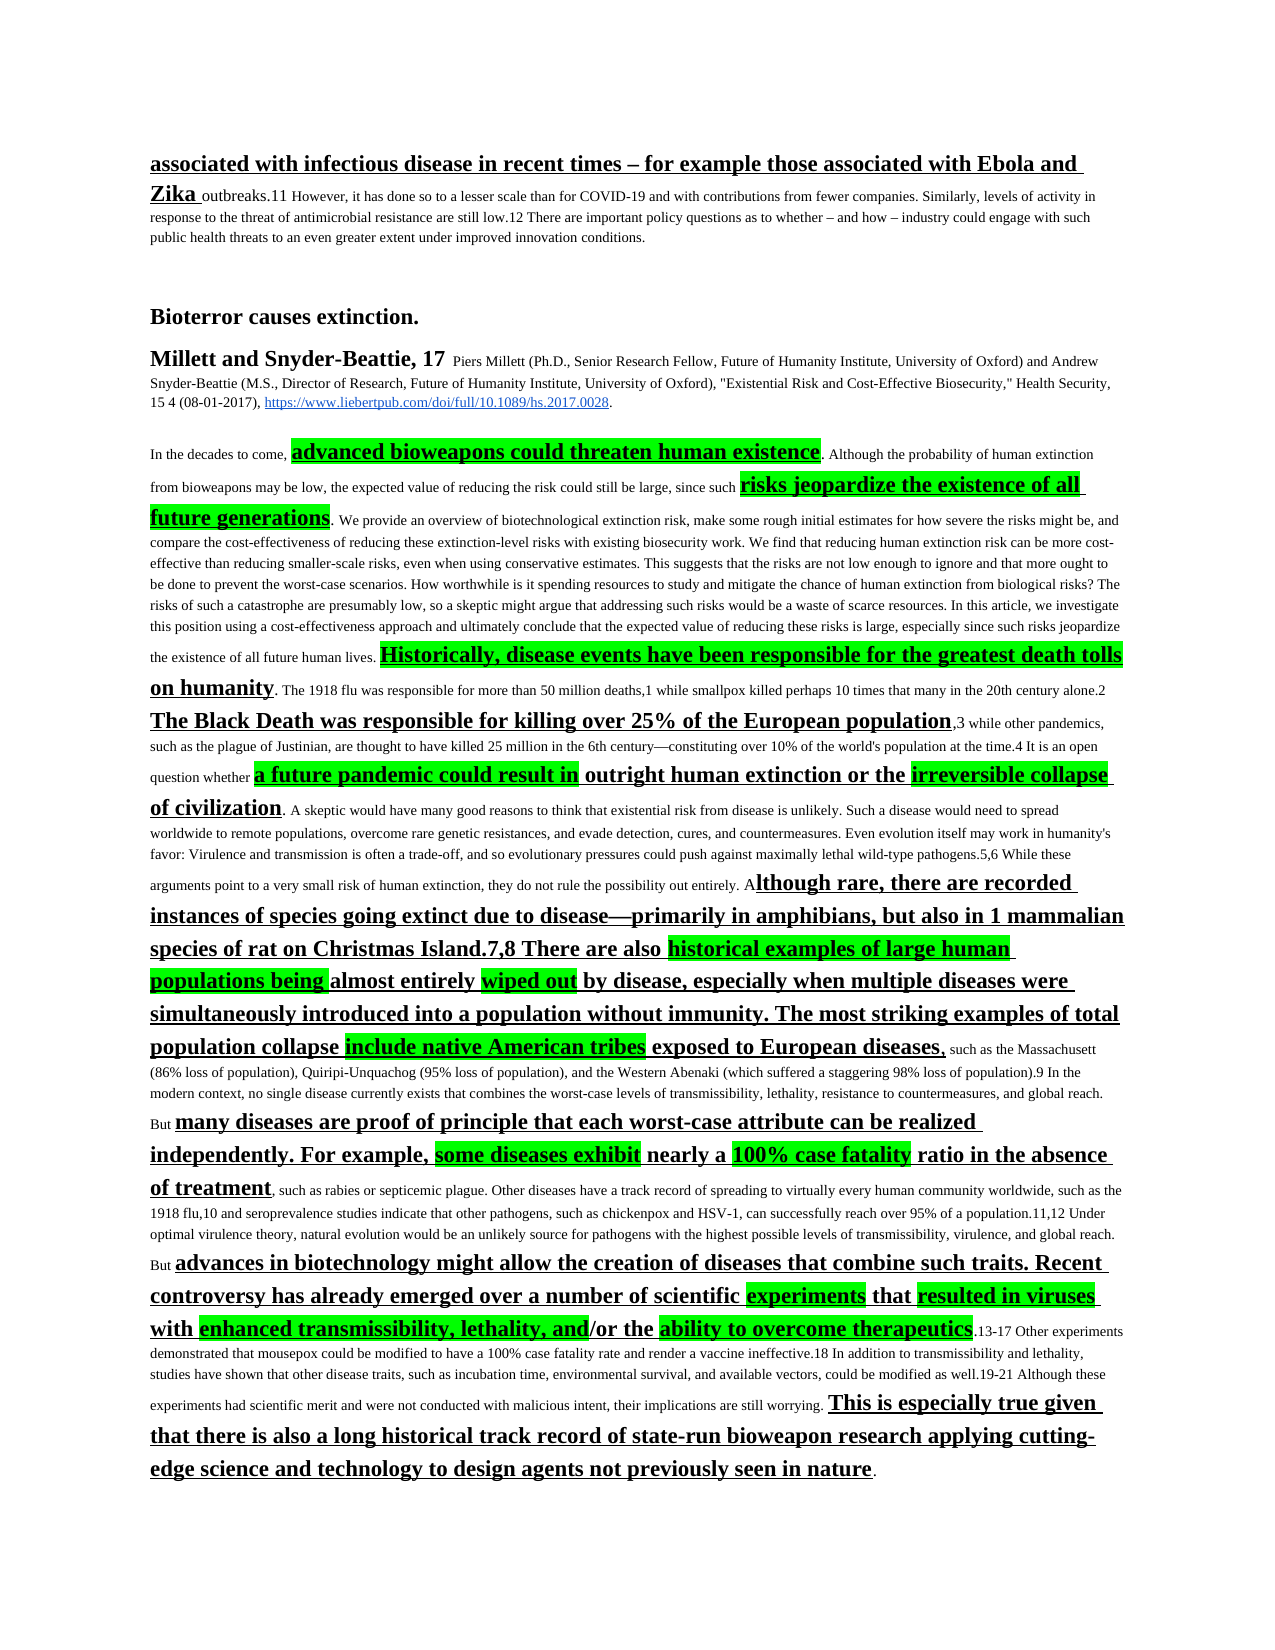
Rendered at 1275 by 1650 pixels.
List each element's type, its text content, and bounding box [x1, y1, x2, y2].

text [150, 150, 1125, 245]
subtitle In the decades to come, advanced bioweapons could threaten human existence. Although the probability of human extinction from bioweapons may be low, the expected value of reducing the risk could still be large, since such risks jeopardize the existence of all future generations. We provide an overview of biotechnological extinction risk, make some rough initial estimates for how severe the risks might be, and compare the cost-effectiveness of reducing these extinction-level risks with existing biosecurity work. We find that reducing human extinction risk can be more cost-effective than reducing smaller-scale risks, even when using conservative estimates. This suggests that the risks are not low enough to ignore and that more ought to be done to prevent the worst-case scenarios. How worthwhile is it spending resources to study and mitigate the chance of human extinction from biological risks? The risks of such a catastrophe are presumably low, so a skeptic might argue that addressing such risks would be a waste of scarce resources. In this article, we investigate this position using a cost-effectiveness approach and ultimately conclude that the expected value of reducing these risks is large, especially since such risks jeopardize the existence of all future human lives. Historically, disease events have been responsible for the greatest death tolls on humanity. The 1918 flu was responsible for more than 50 million deaths,1 while smallpox killed perhaps 10 times that many in the 20th century alone.2 The Black Death was responsible for killing over 25% of the European population,3 while other pandemics, such as the plague of Justinian, are thought to have killed 25 million in the 6th century—constituting over 10% of the world's population at the time.4 It is an open question whether a future pandemic could result in outright human extinction or the irreversible collapse of civilization. A skeptic would have many good reasons to think that existential risk from disease is unlikely. Such a disease would need to spread worldwide to remote populations, overcome rare genetic resistances, and evade detection, cures, and countermeasures. Even evolution itself may work in humanity's favor: Virulence and transmission is often a trade-off, and so evolutionary pressures could push against maximally lethal wild-type pathogens.5,6 While these arguments point to a very small risk of human extinction, they do not rule the possibility out entirely. Although rare, there are recorded instances of species going extinct due to disease—primarily in amphibians, but also in 1 mammalian species of rat on Christmas Island.7,8 There are also historical examples of large human populations being almost entirely wiped out by disease, especially when multiple diseases were simultaneously introduced into a population without immunity. The most striking examples of total population collapse include native American tribes exposed to European diseases, such as the Massachusett (86% loss of population), Quiripi-Unquachog (95% loss of population), and the Western Abenaki (which suffered a staggering 98% loss of population).9 In the modern context, no single disease currently exists that combines the worst-case levels of transmissibility, lethality, resistance to countermeasures, and global reach. But many diseases are proof of principle that each worst-case attribute can be realized independently. For example, some diseases exhibit nearly a 100% case fatality ratio in the absence of treatment, such as rabies or septicemic plague. Other diseases have a track record of spreading to virtually every human community worldwide, such as the 1918 flu,10 and seroprevalence studies indicate that other pathogens, such as chickenpox and HSV-1, can successfully reach over 95% of a population.11,12 Under optimal virulence theory, natural evolution would be an unlikely source for pathogens with the highest possible levels of transmissibility, virulence, and global reach. But advances in biotechnology might allow the creation of diseases that combine such traits. Recent controversy has already emerged over a number of scientific experiments that resulted in viruses with enhanced transmissibility, lethality, and/or the ability to overcome therapeutics.13-17 Other experiments demonstrated that mousepox could be modified to have a 100% case fatality rate and render a vaccine ineffective.18 In addition to transmissibility and lethality, studies have shown that other disease traits, such as incubation time, environmental survival, and available vectors, could be modified as well.19-21 Although these experiments had scientific merit and were not conducted with malicious intent, their implications are still worrying. This is especially true given that there is also a long historical track record of state-run bioweapon research applying cutting-edge science and technology to design agents not previously seen in nature. [150, 438, 1125, 925]
subtitle In the decades to come, advanced bioweapons could threaten human existence. Although the probability of human extinction from bioweapons may be low, the expected value of reducing the risk could still be large, since such risks jeopardize the existence of all future generations. We provide an overview of biotechnological extinction risk, make some rough initial estimates for how severe the risks might be, and compare the cost-effectiveness of reducing these extinction-level risks with existing biosecurity work. We find that reducing human extinction risk can be more cost-effective than reducing smaller-scale risks, even when using conservative estimates. This suggests that the risks are not low enough to ignore and that more ought to be done to prevent the worst-case scenarios. How worthwhile is it spending resources to study and mitigate the chance of human extinction from biological risks? The risks of such a catastrophe are presumably low, so a skeptic might argue that addressing such risks would be a waste of scarce resources. In this article, we investigate this position using a cost-effectiveness approach and ultimately conclude that the expected value of reducing these risks is large, especially since such risks jeopardize the existence of all future human lives. Historically, disease events have been responsible for the greatest death tolls on humanity. The 1918 flu was responsible for more than 50 million deaths,1 while smallpox killed perhaps 10 times that many in the 20th century alone.2 The Black Death was responsible for killing over 25% of the European population,3 while other pandemics, such as the plague of Justinian, are thought to have killed 25 million in the 6th century—constituting over 10% of the world's population at the time.4 It is an open question whether a future pandemic could result in outright human extinction or the irreversible collapse of civilization. A skeptic would have many good reasons to think that existential risk from disease is unlikely. Such a disease would need to spread worldwide to remote populations, overcome rare genetic resistances, and evade detection, cures, and countermeasures. Even evolution itself may work in humanity's favor: Virulence and transmission is often a trade-off, and so evolutionary pressures could push against maximally lethal wild-type pathogens.5,6 While these arguments point to a very small risk of human extinction, they do not rule the possibility out entirely. Although rare, there are recorded instances of species going extinct due to disease—primarily in amphibians, but also in 1 mammalian species of rat on Christmas Island.7,8 There are also historical examples of large human populations being almost entirely wiped out by disease, especially when multiple diseases were simultaneously introduced into a population without immunity. The most striking examples of total population collapse include native American tribes exposed to European diseases, such as the Massachusett (86% loss of population), Quiripi-Unquachog (95% loss of population), and the Western Abenaki (which suffered a staggering 98% loss of population).9 In the modern context, no single disease currently exists that combines the worst-case levels of transmissibility, lethality, resistance to countermeasures, and global reach. But many diseases are proof of principle that each worst-case attribute can be realized independently. For example, some diseases exhibit nearly a 100% case fatality ratio in the absence of treatment, such as rabies or septicemic plague. Other diseases have a track record of spreading to virtually every human community worldwide, such as the 1918 flu,10 and seroprevalence studies indicate that other pathogens, such as chickenpox and HSV-1, can successfully reach over 95% of a population.11,12 Under optimal virulence theory, natural evolution would be an unlikely source for pathogens with the highest possible levels of transmissibility, virulence, and global reach. But advances in biotechnology might allow the creation of diseases that combine such traits. Recent controversy has already emerged over a number of scientific experiments that resulted in viruses with enhanced transmissibility, lethality, and/or the ability to overcome therapeutics.13-17 Other experiments demonstrated that mousepox could be modified to have a 100% case fatality rate and render a vaccine ineffective.18 In addition to transmissibility and lethality, studies have shown that other disease traits, such as incubation time, environmental survival, and available vectors, could be modified as well.19-21 Although these experiments had scientific merit and were not conducted with malicious intent, their implications are still worrying. This is especially true given that there is also a long historical track record of state-run bioweapon research applying cutting-edge science and technology to design agents not previously seen in nature. [150, 926, 1125, 1482]
text Bioterror causes extinction. [150, 303, 1125, 329]
text Millett and Snyder-Beattie, 17 Piers Millett (Ph.D., Senior Research Fellow, Future of Humanity Institute, University of Oxford) and Andrew Snyder-Beattie (M.S., Director of Research, Future of Humanity Institute, University of Oxford), "Existential Risk and Cost-Effective Biosecurity," Health Security, 15 4 (08-01-2017), https://www.liebertpub.com/doi/full/10.1089/hs.2017.0028. [150, 346, 1125, 410]
